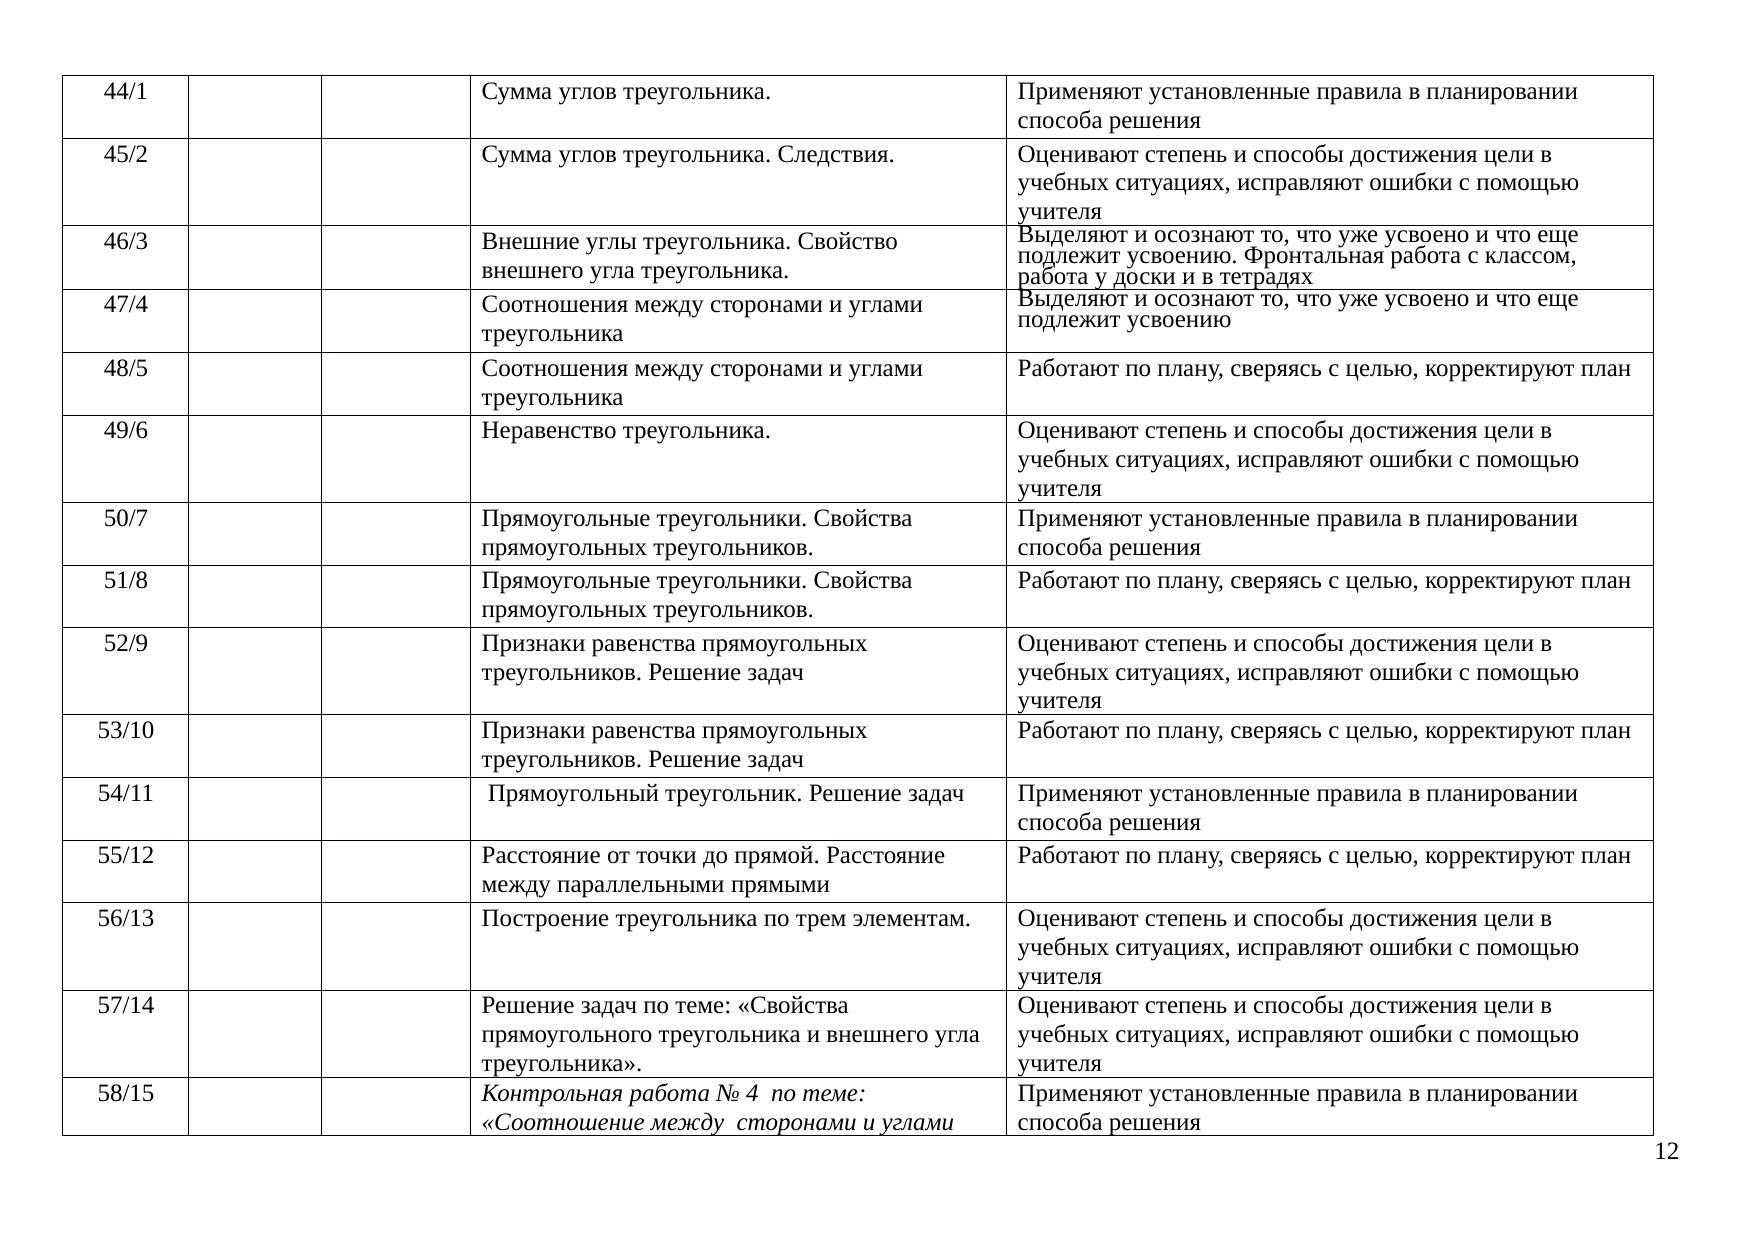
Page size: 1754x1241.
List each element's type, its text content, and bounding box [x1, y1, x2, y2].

table_cell Оценивают степень и способы достижения цели в учебных ситуациях, исправляют ошибки с помощью учителя [1007, 903, 1653, 989]
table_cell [1007, 139, 1653, 225]
table_cell Соотношения между сторонами и углами треугольника [471, 353, 1006, 414]
table_cell 53/10 [63, 715, 188, 777]
table_cell Прямоугольные треугольники. Свойства прямоугольных треугольников. [471, 566, 1006, 627]
table_cell [189, 290, 321, 352]
table_cell Сумма углов треугольника. Следствия. [471, 139, 1006, 225]
table_cell Прямоугольные треугольники. Свойства прямоугольных треугольников. [471, 503, 1006, 564]
table_cell [322, 353, 470, 414]
table_cell 50/7 [63, 503, 188, 564]
table_cell 45/2 [63, 139, 188, 225]
table_cell 44/1 [63, 76, 188, 138]
table_cell [322, 1078, 470, 1135]
table_cell [322, 991, 470, 1077]
table_cell Оценивают степень и способы достижения цели в учебных ситуациях, исправляют ошибки с помощью учителя [1007, 991, 1653, 1077]
table_cell [322, 290, 470, 352]
table_cell [322, 76, 470, 138]
table_cell [322, 139, 470, 225]
table_cell 56/13 [63, 903, 188, 989]
table_cell [189, 226, 321, 288]
table_cell 54/11 [63, 778, 188, 839]
table_cell 55/12 [63, 841, 188, 902]
table_cell 52/9 [63, 628, 188, 714]
table_cell Решение задач по теме: «Свойства прямоугольного треугольника и внешнего угла треугольника». [471, 991, 1006, 1077]
table_cell Прямоугольный треугольник. Решение задач [471, 778, 1006, 839]
table_cell [322, 715, 470, 777]
table_cell Сумма углов треугольника. [471, 76, 1006, 138]
table_cell 51/8 [63, 566, 188, 627]
table_cell 49/6 [63, 416, 188, 502]
table_cell [189, 991, 321, 1077]
table_cell Неравенство треугольника. [471, 416, 1006, 502]
table_cell [322, 503, 470, 564]
table_cell Внешние углы треугольника. Свойство внешнего угла треугольника. [471, 226, 1006, 288]
table_cell Применяют установленные правила в планировании способа решения [1007, 76, 1653, 138]
table_cell [189, 1078, 321, 1135]
table_cell Выделяют и осознают то, что уже усвоено и что еще подлежит усвоению [1007, 290, 1653, 352]
table_cell Выделяют и осознают то, что уже усвоено и что еще подлежит усвоению. Фронтальная работа с классом, работа у доски и в тетрадях [1007, 226, 1653, 288]
table_cell [189, 628, 321, 714]
table_cell [189, 841, 321, 902]
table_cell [471, 1078, 1006, 1135]
table_cell [189, 416, 321, 502]
table_cell Признаки равенства прямоугольных треугольников. Решение задач [471, 715, 1006, 777]
table_cell Расстояние от точки до прямой. Расстояние между параллельными прямыми [471, 841, 1006, 902]
table_cell [322, 903, 470, 989]
table_cell [189, 503, 321, 564]
table_cell 47/4 [63, 290, 188, 352]
table_cell [322, 566, 470, 627]
table_cell Работают по плану, сверяясь с целью, корректируют план [1007, 715, 1653, 777]
table_cell Работают по плану, сверяясь с целью, корректируют план [1007, 566, 1653, 627]
table_cell [189, 76, 321, 138]
table_cell Применяют установленные правила в планировании способа решения [1007, 503, 1653, 564]
table_cell 46/3 [63, 226, 188, 288]
table_cell Признаки равенства прямоугольных треугольников. Решение задач [471, 628, 1006, 714]
table_cell Работают по плану, сверяясь с целью, корректируют план [1007, 353, 1653, 414]
table_cell [322, 841, 470, 902]
table_cell [189, 566, 321, 627]
table_cell [189, 778, 321, 839]
table_cell Оценивают степень и способы достижения цели в учебных ситуациях, исправляют ошибки с помощью учителя [1007, 416, 1653, 502]
table_cell 58/15 [63, 1078, 188, 1135]
table_cell [189, 353, 321, 414]
table_cell Оценивают степень и способы достижения цели в учебных ситуациях, исправляют ошибки с помощью учителя [1007, 628, 1653, 714]
table_cell [322, 226, 470, 288]
table_cell [189, 903, 321, 989]
table_cell [322, 628, 470, 714]
table_cell Построение треугольника по трем элементам. [471, 903, 1006, 989]
table_cell 57/14 [63, 991, 188, 1077]
table_cell Применяют установленные правила в планировании способа решения [1007, 778, 1653, 839]
table_cell [322, 416, 470, 502]
table_cell Соотношения между сторонами и углами треугольника [471, 290, 1006, 352]
table_cell Работают по плану, сверяясь с целью, корректируют план [1007, 841, 1653, 902]
table_cell [189, 139, 321, 225]
table_cell [322, 778, 470, 839]
table_cell [189, 715, 321, 777]
table_cell 48/5 [63, 353, 188, 414]
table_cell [1007, 1078, 1653, 1135]
